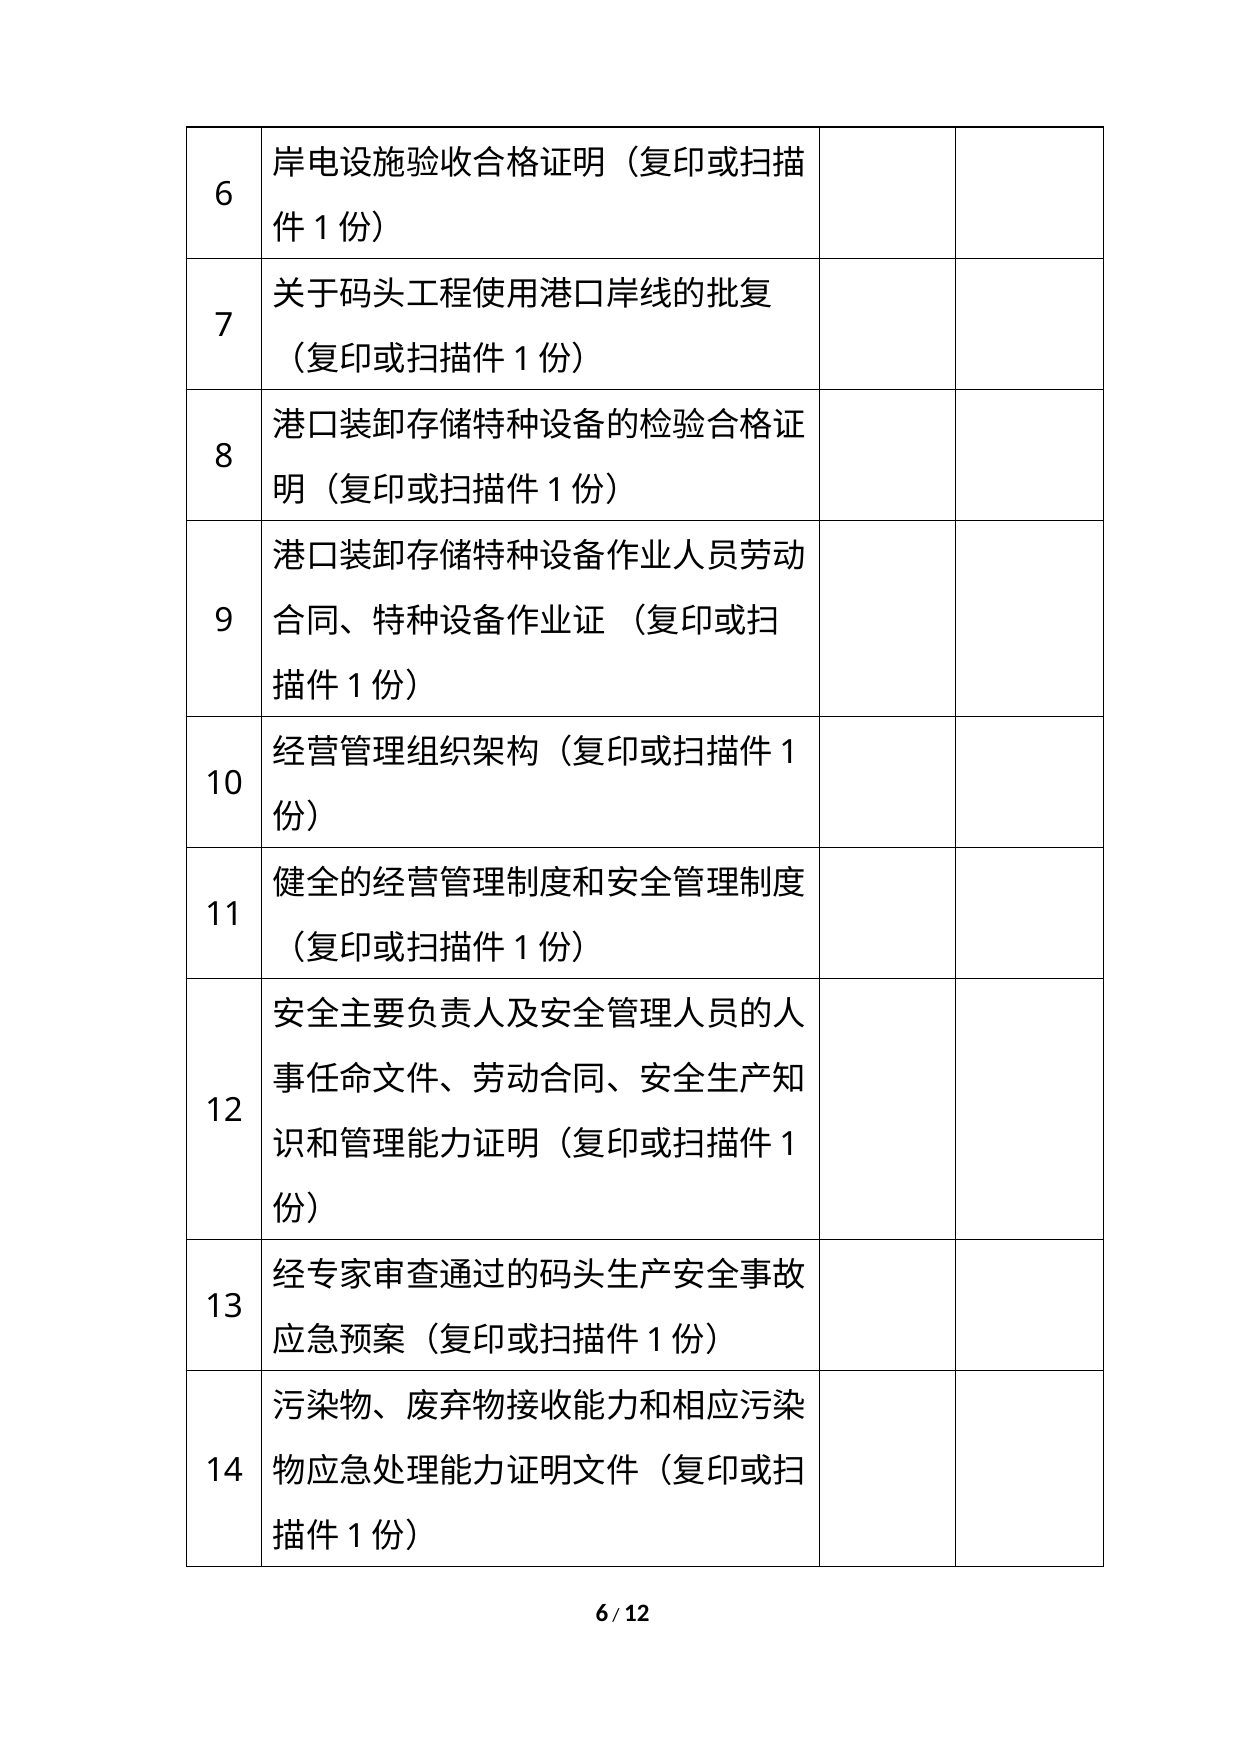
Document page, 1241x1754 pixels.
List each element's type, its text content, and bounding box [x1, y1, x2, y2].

table_cell [820, 1240, 955, 1370]
table_cell [956, 848, 1103, 978]
table_cell 13 [187, 1240, 261, 1370]
table_cell [956, 259, 1103, 388]
table_cell [820, 717, 955, 847]
table_cell [820, 848, 955, 978]
table_cell 关于码头工程使用港口岸线的批复 （复印或扫描件1份） [262, 259, 819, 388]
table_cell [820, 521, 955, 716]
table_cell [956, 979, 1103, 1239]
table_cell 健全的经营管理制度和安全管理制度（复印或扫描件1份） [262, 848, 819, 978]
table_cell 11 [187, 848, 261, 978]
table_cell 经营管理组织架构（复印或扫描件1份） [262, 717, 819, 847]
table_cell [956, 1240, 1103, 1370]
table_cell 7 [187, 259, 261, 388]
table_cell [820, 979, 955, 1239]
table_cell 港口装卸存储特种设备作业人员劳动合同、特种设备作业证 （复印或扫描件1份） [262, 521, 819, 716]
table_cell [956, 1371, 1103, 1566]
table_cell 港口装卸存储特种设备的检验合格证明（复印或扫描件1份） [262, 390, 819, 519]
table_cell [956, 521, 1103, 716]
table_cell [820, 259, 955, 388]
table_cell 安全主要负责人及安全管理人员的人事任命文件、劳动合同、安全生产知识和管理能力证明（复印或扫描件1份） [262, 979, 819, 1239]
table_cell [820, 390, 955, 519]
table_cell 14 [187, 1371, 261, 1566]
table_cell 9 [187, 521, 261, 716]
table_cell 污染物、废弃物接收能力和相应污染物应急处理能力证明文件（复印或扫描件1份） [262, 1371, 819, 1566]
table_cell [956, 717, 1103, 847]
table_cell [956, 128, 1103, 257]
table_cell 岸电设施验收合格证明（复印或扫描件1份） [262, 128, 819, 257]
table_cell 8 [187, 390, 261, 519]
table_cell [820, 128, 955, 257]
table_cell [956, 390, 1103, 519]
table_cell [820, 1371, 955, 1566]
table_cell 6 [187, 128, 261, 257]
table_cell 12 [187, 979, 261, 1239]
table_cell 经专家审查通过的码头生产安全事故应急预案（复印或扫描件1份） [262, 1240, 819, 1370]
table_cell 10 [187, 717, 261, 847]
